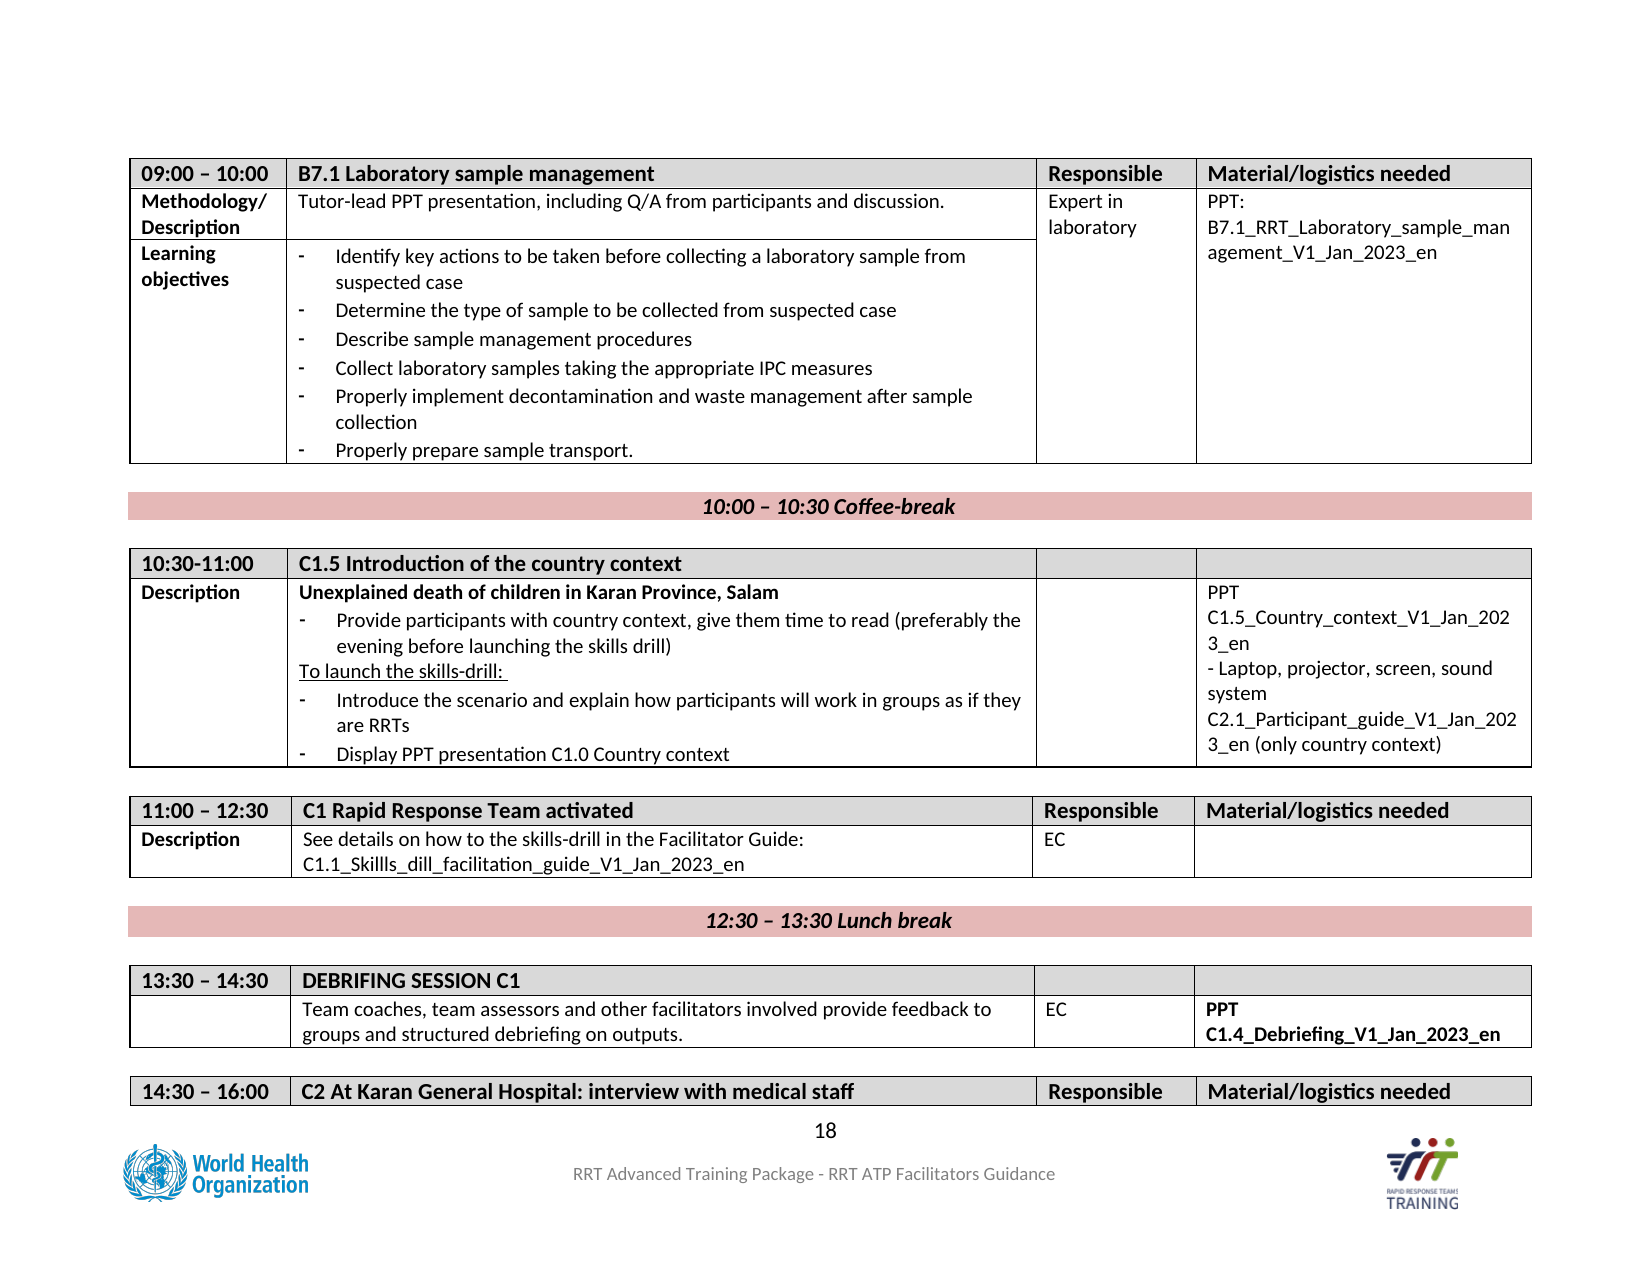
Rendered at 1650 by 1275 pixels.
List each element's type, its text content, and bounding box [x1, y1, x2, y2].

table_cell Team coaches, team assessors and other facilitators involved provide feedback to groups and structured debriefing on outputs. [291, 996, 1034, 1047]
picture [123, 1144, 308, 1202]
table_cell Unexplained death of children in Karan Province, Salam Provide participants with country context, give them time to read (preferably the evening before launching the skills drill) To launch the skills-drill: Introduce the scenario and explain how participants will work in groups as if they are RRTs Display PPT presentation C1.0 Country context [288, 579, 1036, 766]
table_header Material/logistics needed [1197, 1077, 1531, 1105]
table_cell EC [1033, 826, 1194, 877]
table_cell See details on how to the skills-drill in the Facilitator Guide: C1.1_Skillls_dill_facilitation_guide_V1_Jan_2023_en [292, 826, 1032, 877]
table_header 10:00 – 10:30 Coffee-break [128, 492, 1532, 520]
table_header B7.1 Laboratory sample management [287, 159, 1036, 187]
table_header 12:30 – 13:30 Lunch break [128, 906, 1532, 937]
table_cell Learning objectives [131, 240, 286, 463]
table_cell Tutor-lead PPT presentation, including Q/A from participants and discussion. [287, 189, 1036, 239]
table_header [1037, 549, 1196, 578]
table_header [1197, 549, 1531, 578]
table_cell Description [131, 826, 291, 877]
table_header C1.5 Introduction of the country context [288, 549, 1036, 578]
table_cell [131, 996, 290, 1047]
table_header Responsible [1033, 797, 1194, 825]
table_header 14:30 – 16:00 [131, 1077, 290, 1105]
table_cell PPT C1.5_Country_context_V1_Jan_2023_en - Laptop, projector, screen, sound system C2.1_Participant_guide_V1_Jan_2023_en (only country context) [1197, 579, 1531, 766]
table_header DEBRIFING SESSION C1 [291, 966, 1034, 995]
table_header 13:30 – 14:30 [131, 966, 290, 995]
table_cell [1195, 826, 1531, 877]
table_header Responsible [1037, 159, 1196, 187]
table_cell Methodology/ Description [131, 189, 286, 239]
table_cell EC [1035, 996, 1194, 1047]
table_header [1035, 966, 1194, 995]
table_cell Expert in laboratory [1037, 189, 1196, 463]
table_header 10:30-11:00 [131, 549, 287, 578]
table_cell PPT: B7.1_RRT_Laboratory_sample_management_V1_Jan_2023_en [1197, 189, 1531, 463]
table_header 11:00 – 12:30 [131, 797, 291, 825]
table_header C1 Rapid Response Team activated [292, 797, 1032, 825]
table_header 09:00 – 10:00 [131, 159, 286, 187]
table_cell [1037, 579, 1196, 766]
table_header Responsible [1037, 1077, 1196, 1105]
table_header Material/logistics needed [1195, 797, 1531, 825]
table_header [1195, 966, 1531, 995]
table_cell PPT C1.4_Debriefing_V1_Jan_2023_en [1195, 996, 1531, 1047]
table_header Material/logistics needed [1197, 159, 1531, 187]
table_header C2 At Karan General Hospital: interview with medical staff [291, 1077, 1036, 1105]
table_cell Description [131, 579, 287, 766]
table_cell Identify key actions to be taken before collecting a laboratory sample from suspected case Determine the type of sample to be collected from suspected case Describe sample management procedures Collect laboratory samples taking the appropriate IPC measures Properly implement decontamination and waste management after sample collection Properly prepare sample transport. [287, 240, 1036, 463]
